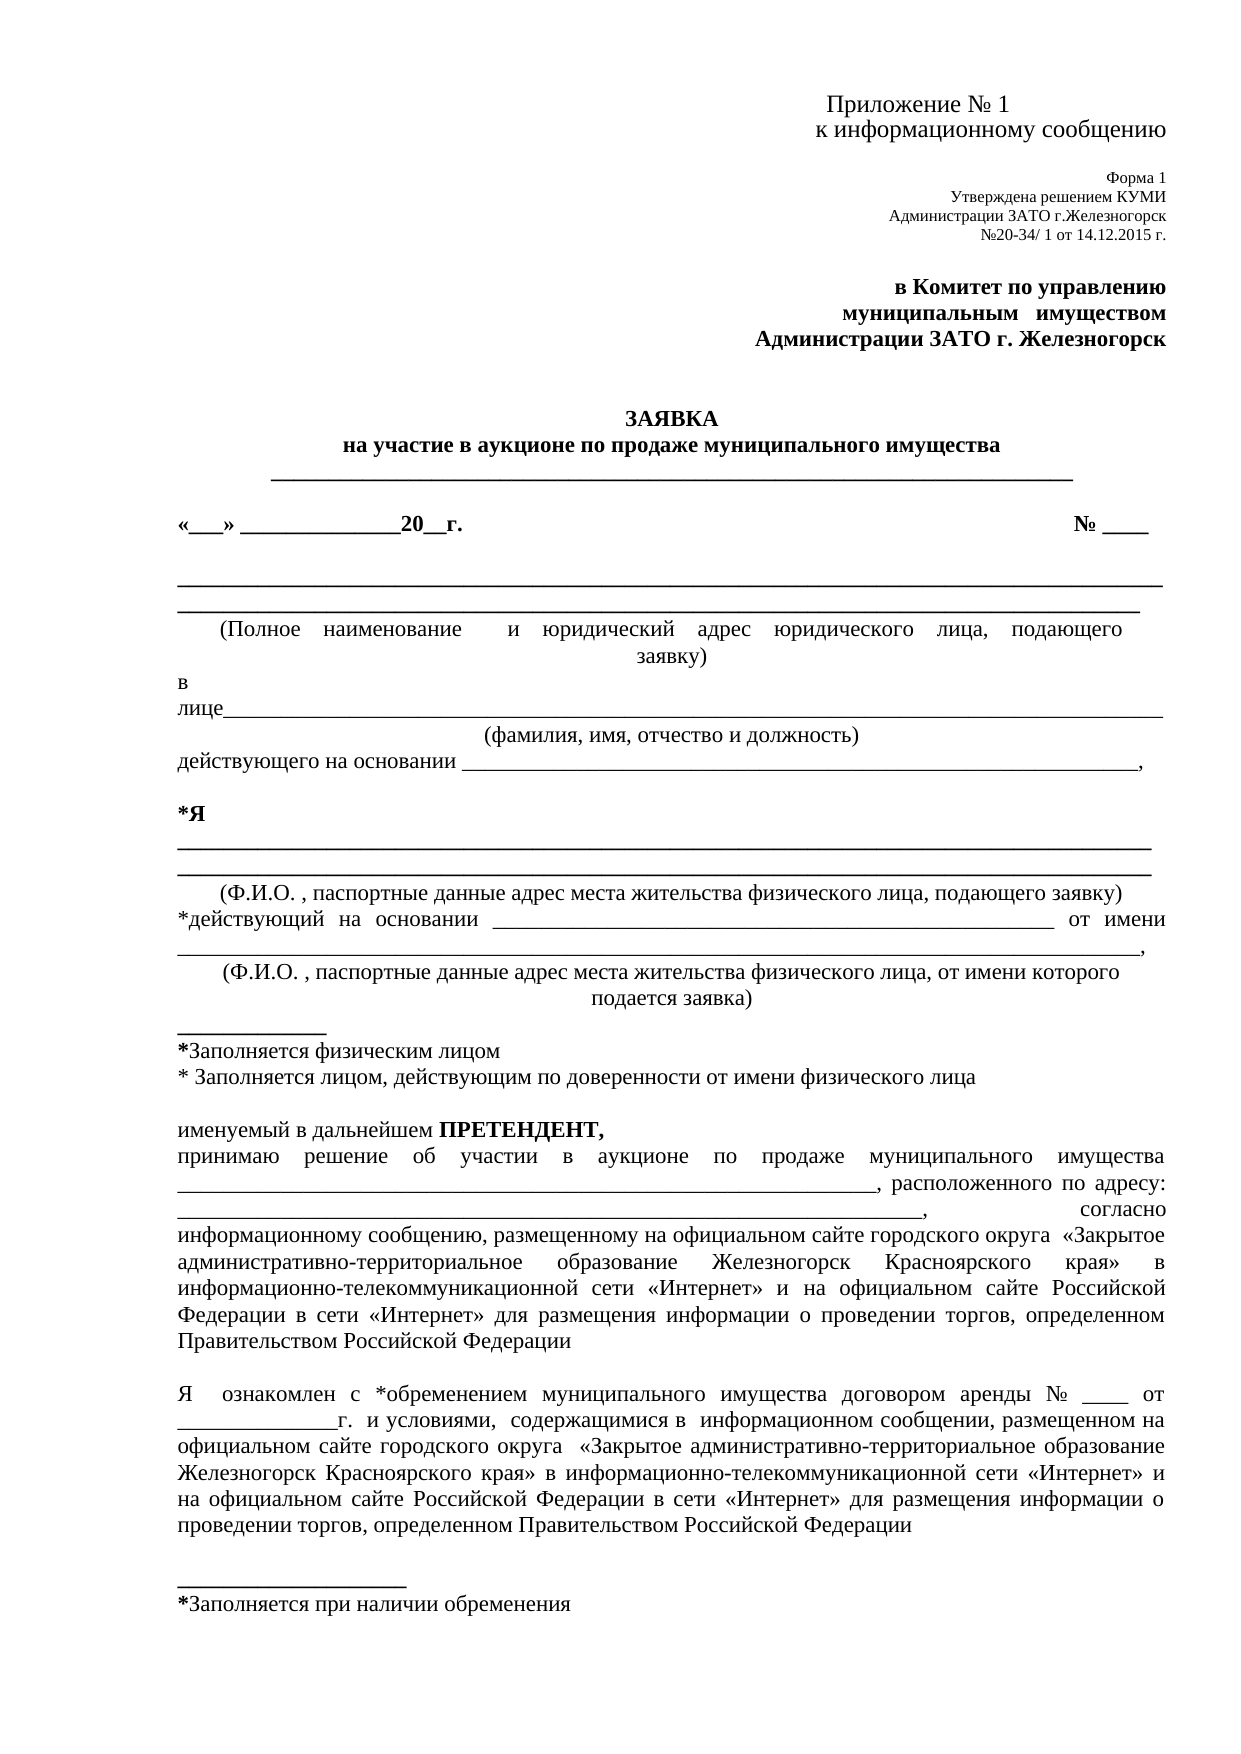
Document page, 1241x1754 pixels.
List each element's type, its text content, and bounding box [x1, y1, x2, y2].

text Приложение № 1 [177, 89, 1166, 117]
text *Заполняется физическим лицом [177, 1037, 1166, 1063]
text (фамилия, имя, отчество и должность) [177, 721, 1166, 747]
text муниципальным имуществом [177, 299, 1166, 326]
text ______________________________________________________________________ [177, 457, 1166, 484]
text *действующий на основании _________________________________________________ от имени ____________________________________________________________________________________, [177, 905, 1166, 958]
text Администрации ЗАТО г. Железногорск [177, 326, 1166, 352]
text (Полное наименование и юридический адрес юридического лица, подающего заявку) [177, 615, 1166, 668]
text «___» ______________20__г. № ____ [177, 510, 1166, 536]
text *Заполняется при наличии обременения [177, 1591, 1166, 1617]
text именуемый в дальнейшем ПРЕТЕНДЕНТ, [177, 1116, 1166, 1142]
text * Заполняется лицом, действующим по доверенности от имени физического лица [177, 1063, 1166, 1090]
text (Ф.И.О. , паспортные данные адрес места жительства физического лица, от имени которого подается заявка) [177, 958, 1166, 1011]
text Я ознакомлен с *обременением муниципального имущества договором аренды № ____ от ______________г. и условиями, содержащимися в информационном сообщении, размещенном на официальном сайте городского округа «Закрытое административно-территориальное образование Железногорск Красноярского края» в информационно-телекоммуникационной сети «Интернет» и на официальном сайте Российской Федерации в сети «Интернет» для размещения информации о проведении торгов, определенном Правительством Российской Федерации [177, 1380, 1166, 1538]
text на участие в аукционе по продаже муниципального имущества [177, 431, 1166, 457]
text в Комитет по управлению [177, 273, 1166, 299]
text действующего на основании ___________________________________________________________, [177, 747, 1166, 773]
text _____________ [177, 1011, 1166, 1037]
text ____________________ [177, 1564, 1166, 1591]
text Администрации ЗАТО г.Железногорск [177, 206, 1166, 225]
text _____________________________________________________________________________________ [177, 853, 1166, 879]
text __________________________________________________________________________________________________________________________________________________________________________ [177, 563, 1166, 615]
text (Ф.И.О. , паспортные данные адрес места жительства физического лица, подающего заявку) [177, 879, 1166, 905]
text Утверждена решением КУМИ [177, 187, 1166, 206]
text *Я _____________________________________________________________________________________ [177, 800, 1166, 853]
text принимаю решение об участии в аукционе по продаже муниципального имущества _____________________________________________________________, расположенного по адресу: _________________________________________________________________, согласно информационному сообщению, размещенному на официальном сайте городского округа «Закрытое административно-территориальное образование Железногорск Красноярского края» в информационно-телекоммуникационной сети «Интернет» и на официальном сайте Российской Федерации в сети «Интернет» для размещения информации о проведении торгов, определенном Правительством Российской Федерации [177, 1142, 1166, 1353]
text №20-34/ 1 от 14.12.2015 г. [177, 225, 1166, 244]
text Форма 1 [177, 167, 1166, 187]
text в лице__________________________________________________________________________________ [177, 668, 1166, 721]
text ЗАЯВКА [177, 404, 1166, 431]
text к информационному сообщению [177, 117, 1166, 142]
